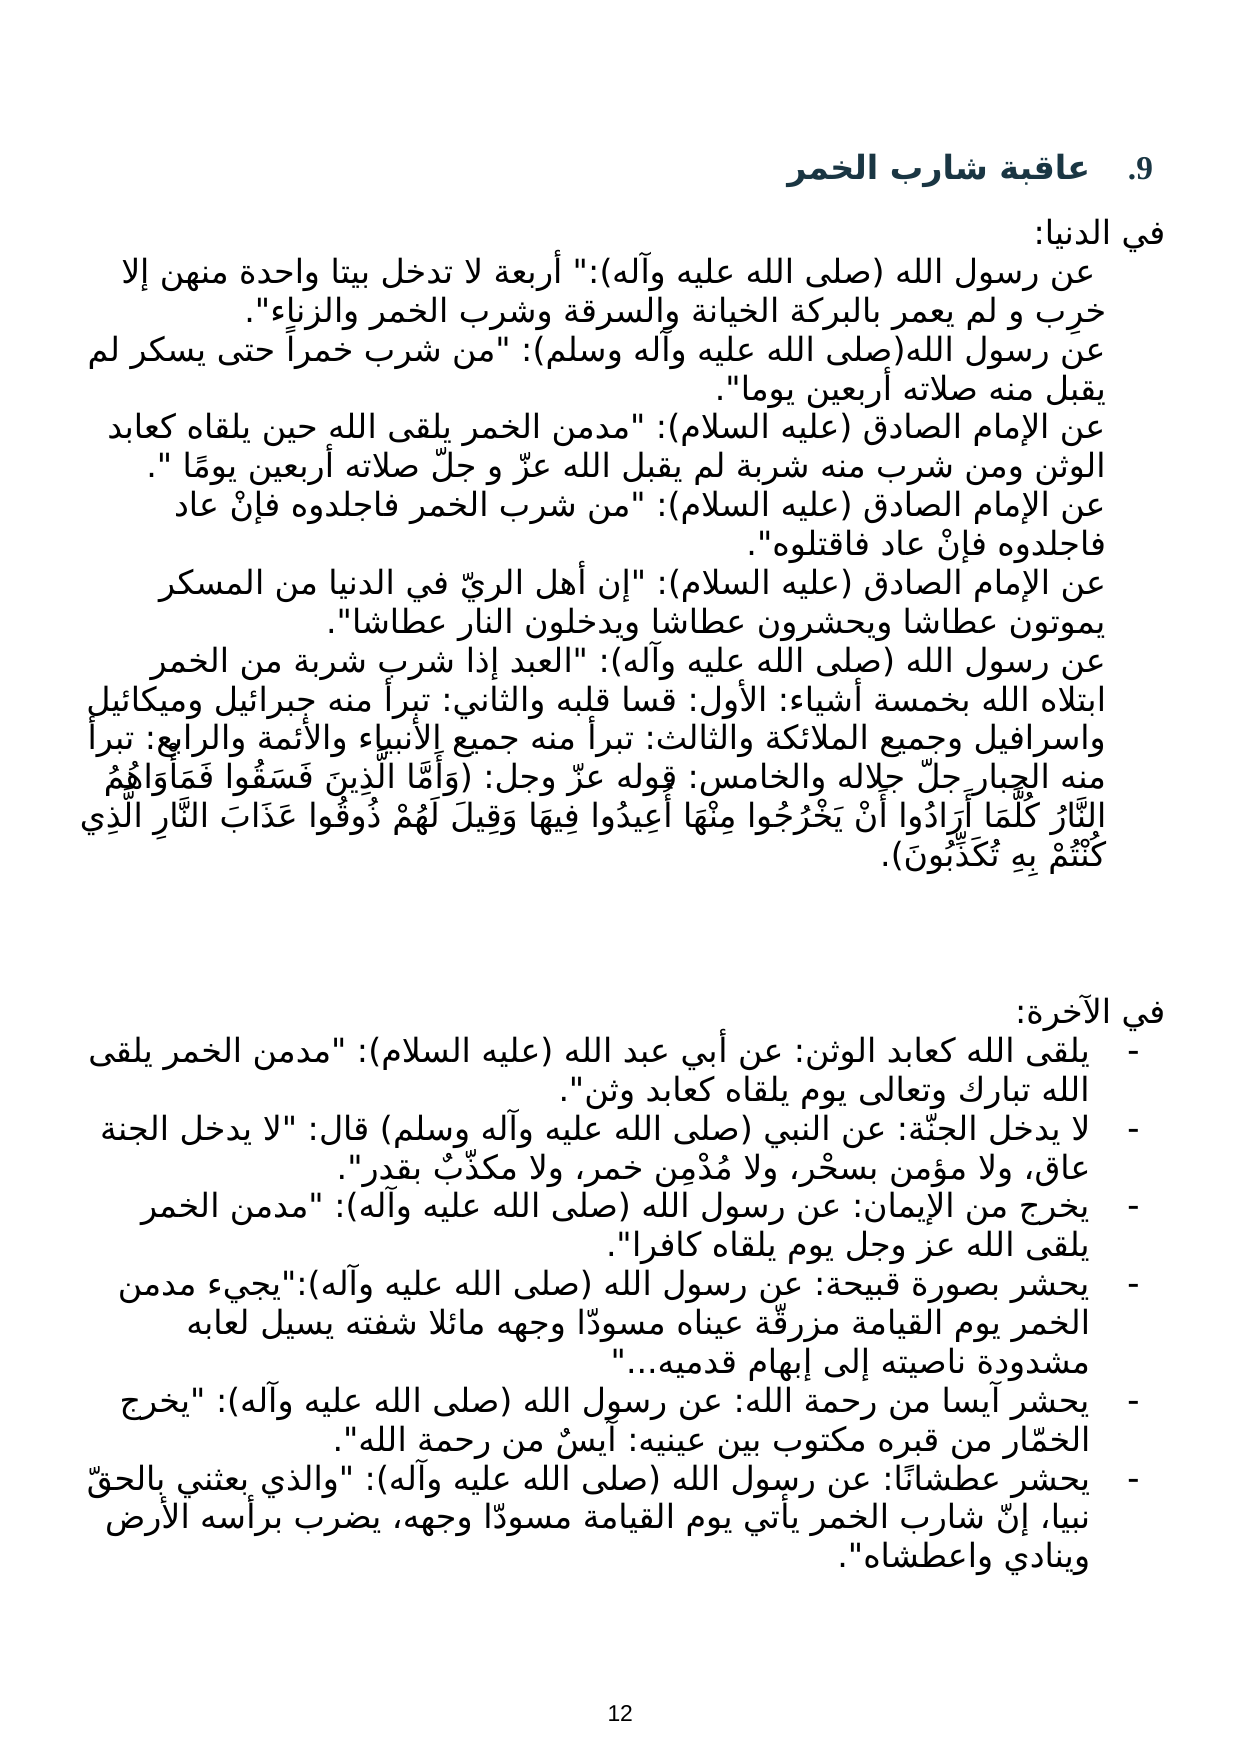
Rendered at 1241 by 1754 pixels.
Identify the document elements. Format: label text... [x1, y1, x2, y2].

list يلقى الله كعابد الوثن: عن أبي عبد الله (عليه السلام): "مدمن الخمر يلقى الله تبارك وتعالى يوم يلقاه كعابد وثن". [75, 1032, 1128, 1109]
text في الدنيا: [75, 214, 1165, 253]
list يحشر بصورة قبيحة: عن رسول الله (صلى الله عليه وآله):"يجيء مدمن الخمر يوم القيامة مزرقّة عيناه مسودّا وجهه مائلا شفته يسيل لعابه مشدودة ناصيته إلى إبهام قدميه..." [75, 1265, 1128, 1381]
list لا يدخل الجنّة: عن النبي (صلى الله عليه وآله وسلم) قال: "لا يدخل الجنة عاق، ولا مؤمن بسحْر، ولا مُدْمِن خمر، ولا مكذّبٌ بقدر". [75, 1109, 1128, 1187]
list يخرج من الإيمان: عن رسول الله (صلى الله عليه وآله): "مدمن الخمر يلقى الله عز وجل يوم يلقاه كافرا". [75, 1187, 1128, 1265]
text عن رسول الله(صلى الله عليه وآله وسلم): "من شرب خمراً حتى يسكر لم يقبل منه صلاته أربعين يوما". عن الإمام الصادق (عليه السلام): "مدمن الخمر يلقى الله حين يلقاه كعابد الوثن ومن شرب منه شربة لم يقبل الله عزّ و جلّ صلاته أربعين يومًا ". [75, 330, 1106, 486]
text عن رسول الله (صلى الله عليه وآله):" أربعة لا تدخل بيتا واحدة منهن إلا خرِب و لم يعمر بالبركة الخيانة والسرقة وشرب الخمر والزناء". [75, 253, 1106, 330]
list عاقبة شارب الخمر [75, 148, 1128, 187]
text عن رسول الله (صلى الله عليه وآله): "العبد إذا شرب شربة من الخمر ابتلاه الله بخمسة أشياء: الأول: قسا قلبه والثاني: تبرأ منه جبرائيل وميكائيل واسرافيل وجميع الملائكة والثالث: تبرأ منه جميع الأنبياء والأئمة والرابع: تبرأ منه الجبار جلّ جلاله والخامس: قوله عزّ وجل: (وَأَمَّا الَّذِينَ فَسَقُوا فَمَأْوَاهُمُ النَّارُ كُلَّمَا أَرَادُوا أَنْ يَخْرُجُوا مِنْهَا أُعِيدُوا فِيهَا وَقِيلَ لَهُمْ ذُوقُوا عَذَابَ النَّارِ الَّذِي كُنْتُمْ بِهِ تُكَذِّبُونَ). [75, 641, 1106, 874]
list يحشر عطشانًا: عن رسول الله (صلى الله عليه وآله): "والذي بعثني بالحقّ نبيا، إنّ شارب الخمر يأتي يوم القيامة مسودّا وجهه، يضرب برأسه الأرض وينادي واعطشاه". [75, 1459, 1128, 1576]
text في الآخرة: [75, 993, 1165, 1032]
list يحشر آيسا من رحمة الله: عن رسول الله (صلى الله عليه وآله): "يخرج الخمّار من قبره مكتوب بين عينيه: آيسٌ من رحمة الله". [75, 1381, 1128, 1459]
text عن الإمام الصادق (عليه السلام): "إن أهل الريّ في الدنيا من المسكر يموتون عطاشا ويحشرون عطاشا ويدخلون النار عطاشا". [75, 563, 1106, 641]
text عن الإمام الصادق (عليه السلام): "من شرب الخمر فاجلدوه فإنْ عاد فاجلدوه فإنْ عاد فاقتلوه". [75, 486, 1106, 563]
